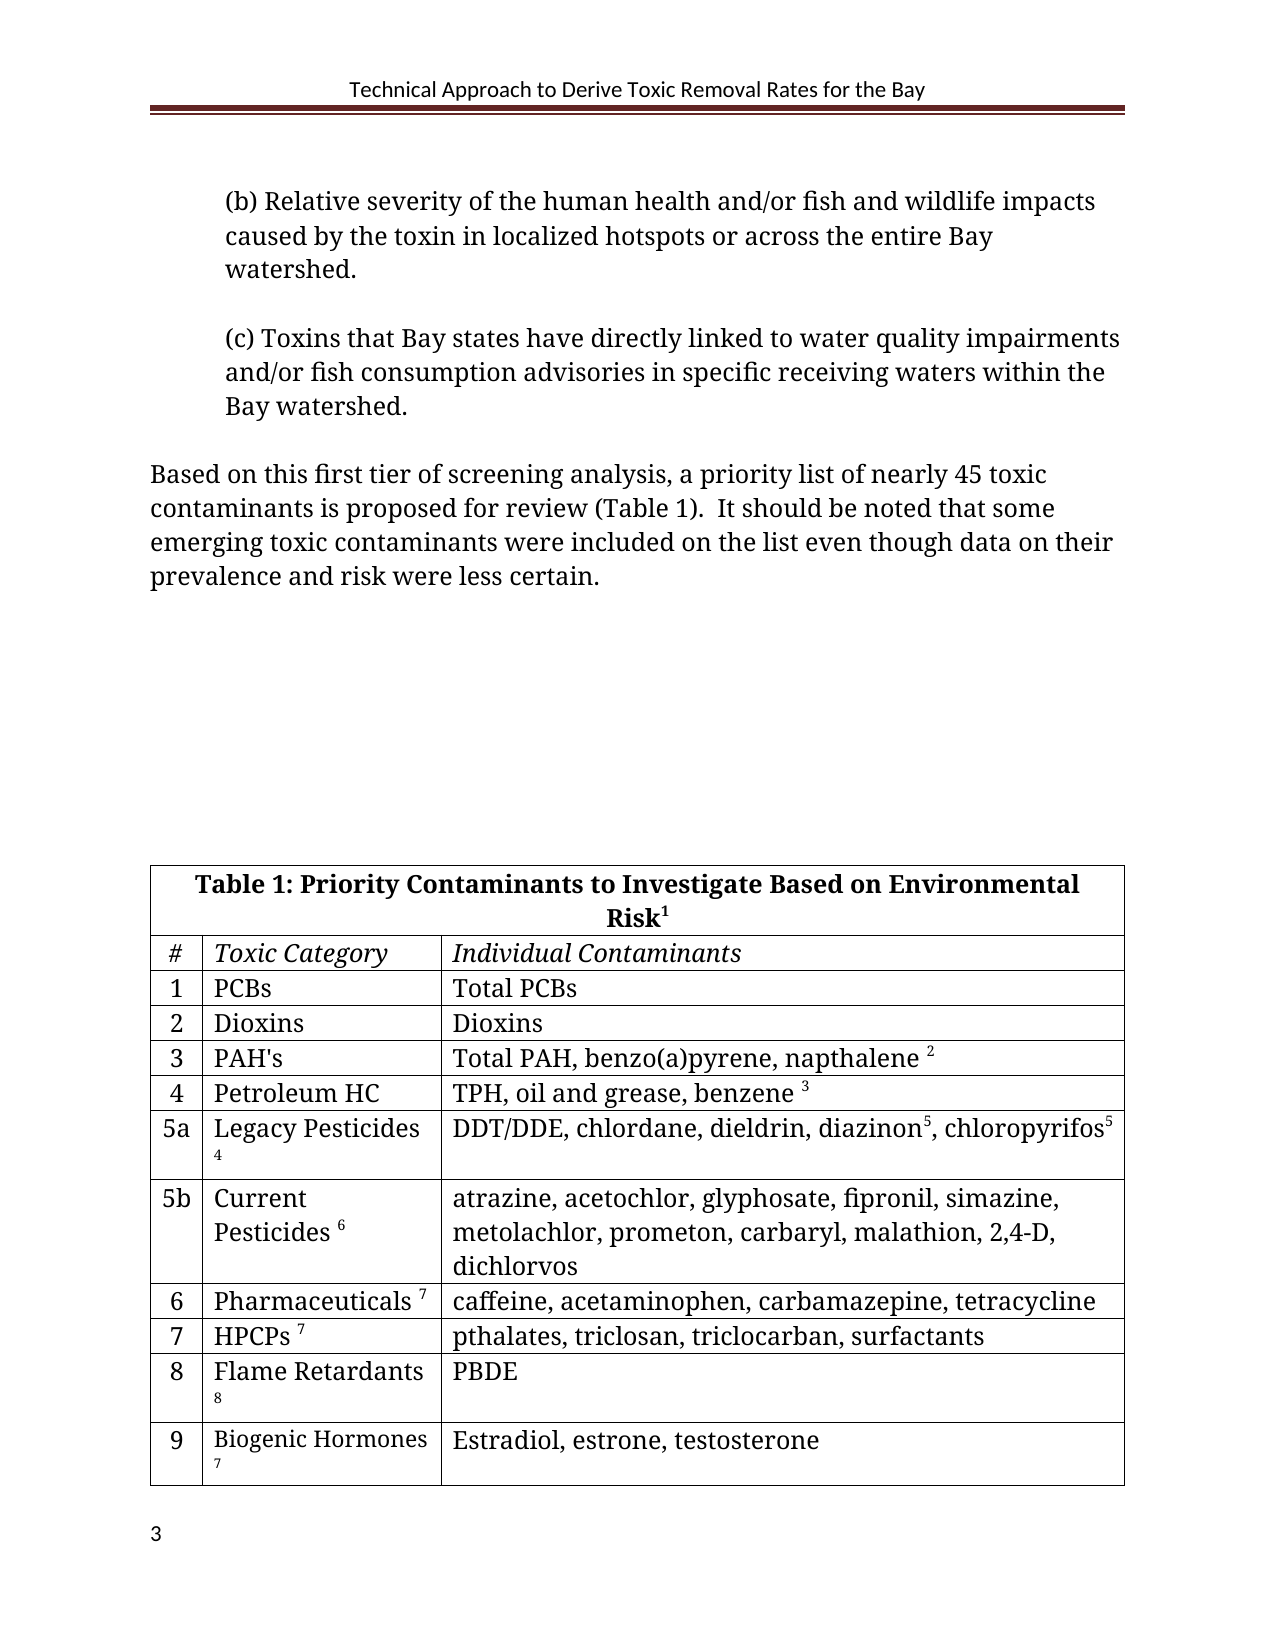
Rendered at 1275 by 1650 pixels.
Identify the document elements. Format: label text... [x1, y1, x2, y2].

table_cell Legacy Pesticides 4 [203, 1111, 441, 1179]
table_cell Flame Retardants 8 [203, 1354, 441, 1422]
text (b) Relative severity of the human health and/or fish and wildlife impacts caused by the toxin in localized hotspots or across the entire Bay watershed. [225, 184, 1125, 286]
table_cell PCBs [203, 971, 441, 1005]
table_cell Dioxins [203, 1006, 441, 1040]
table_cell PBDE [442, 1354, 1124, 1422]
table_cell 3 [151, 1041, 202, 1075]
table_cell PAH's [203, 1041, 441, 1075]
table_cell Dioxins [442, 1006, 1124, 1040]
table_cell 2 [151, 1006, 202, 1040]
table_cell TPH, oil and grease, benzene 3 [442, 1076, 1124, 1110]
table_cell Total PAH, benzo(a)pyrene, napthalene 2 [442, 1041, 1124, 1075]
table_cell 7 [151, 1319, 202, 1353]
text Based on this first tier of screening analysis, a priority list of nearly 45 toxic contaminants is proposed for review (Table 1). It should be noted that some emerging toxic contaminants were included on the list even though data on their prevalence and risk were less certain. [150, 457, 1125, 593]
table_cell Current Pesticides 6 [203, 1180, 441, 1282]
table_cell 8 [151, 1354, 202, 1422]
table_cell Estradiol, estrone, testosterone [442, 1423, 1124, 1485]
table_cell 5a [151, 1111, 202, 1179]
table_cell 4 [151, 1076, 202, 1110]
table_cell DDT/DDE, chlordane, dieldrin, diazinon5, chloropyrifos5 [442, 1111, 1124, 1179]
table_cell Individual Contaminants [442, 936, 1124, 969]
table_cell HPCPs 7 [203, 1319, 441, 1353]
table_cell 9 [151, 1423, 202, 1485]
table_cell # [151, 936, 202, 969]
table_cell Total PCBs [442, 971, 1124, 1005]
table_cell Petroleum HC [203, 1076, 441, 1110]
table_cell 1 [151, 971, 202, 1005]
table_cell atrazine, acetochlor, glyphosate, fipronil, simazine, metolachlor, prometon, carbaryl, malathion, 2,4-D, dichlorvos [442, 1180, 1124, 1282]
table_cell Biogenic Hormones 7 [203, 1423, 441, 1485]
table_cell 5b [151, 1180, 202, 1282]
table_cell 6 [151, 1284, 202, 1317]
table_cell pthalates, triclosan, triclocarban, surfactants [442, 1319, 1124, 1353]
text (c) Toxins that Bay states have directly linked to water quality impairments and/or fish consumption advisories in specific receiving waters within the Bay watershed. [225, 320, 1125, 422]
table_cell Pharmaceuticals 7 [203, 1284, 441, 1317]
table_header Table 1: Priority Contaminants to Investigate Based on Environmental Risk1 [151, 866, 1124, 934]
table_cell caffeine, acetaminophen, carbamazepine, tetracycline [442, 1284, 1124, 1317]
table_cell Toxic Category [203, 936, 441, 969]
